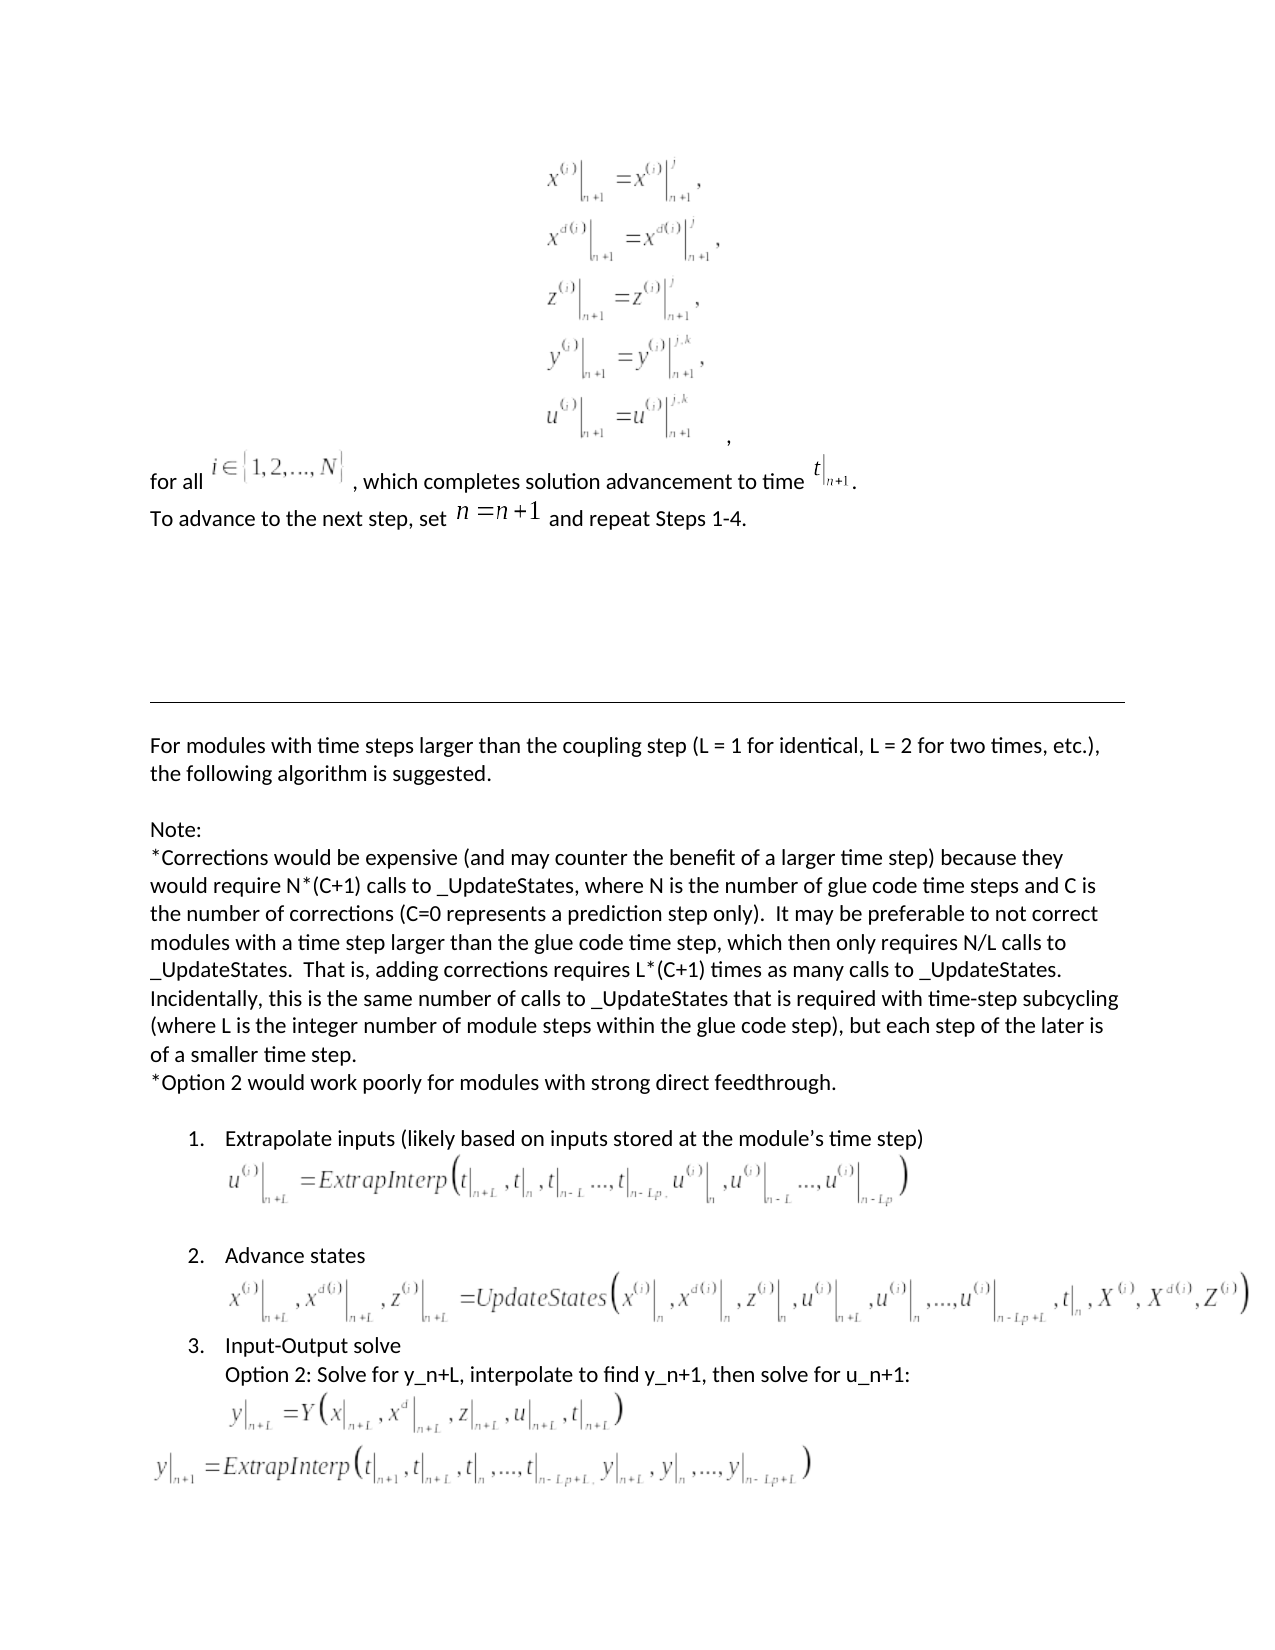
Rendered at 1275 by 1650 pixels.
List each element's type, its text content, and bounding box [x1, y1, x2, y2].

list Option 2: Solve for y_n+L, interpolate to find y_n+1, then solve for u_n+1: [225, 1360, 1125, 1388]
text Note: [150, 816, 1125, 843]
list Extrapolate inputs (likely based on inputs stored at the module’s time step) [187, 1124, 1125, 1152]
list Advance states [187, 1241, 1125, 1269]
text To advance to the next step, set and repeat Steps 1-4. [150, 495, 1125, 532]
text *Option 2 would work poorly for modules with strong direct feedthrough. [150, 1068, 1125, 1096]
list Input-Output solve [187, 1332, 1125, 1360]
text , [150, 150, 1125, 449]
text for all , which completes solution advancement to time . [150, 449, 1125, 495]
text For modules with time steps larger than the coupling step (L = 1 for identical, L = 2 for two times, etc.), the following algorithm is suggested. [150, 731, 1125, 787]
text *Corrections would be expensive (and may counter the benefit of a larger time step) because they would require N*(C+1) calls to _UpdateStates, where N is the number of glue code time steps and C is the number of corrections (C=0 represents a prediction step only). It may be preferable to not correct modules with a time step larger than the glue code time step, which then only requires N/L calls to _UpdateStates. That is, adding corrections requires L*(C+1) times as many calls to _UpdateStates. Incidentally, this is the same number of calls to _UpdateStates that is required with time-step subcycling (where L is the integer number of module steps within the glue code step), but each step of the later is of a smaller time step. [150, 843, 1125, 1068]
